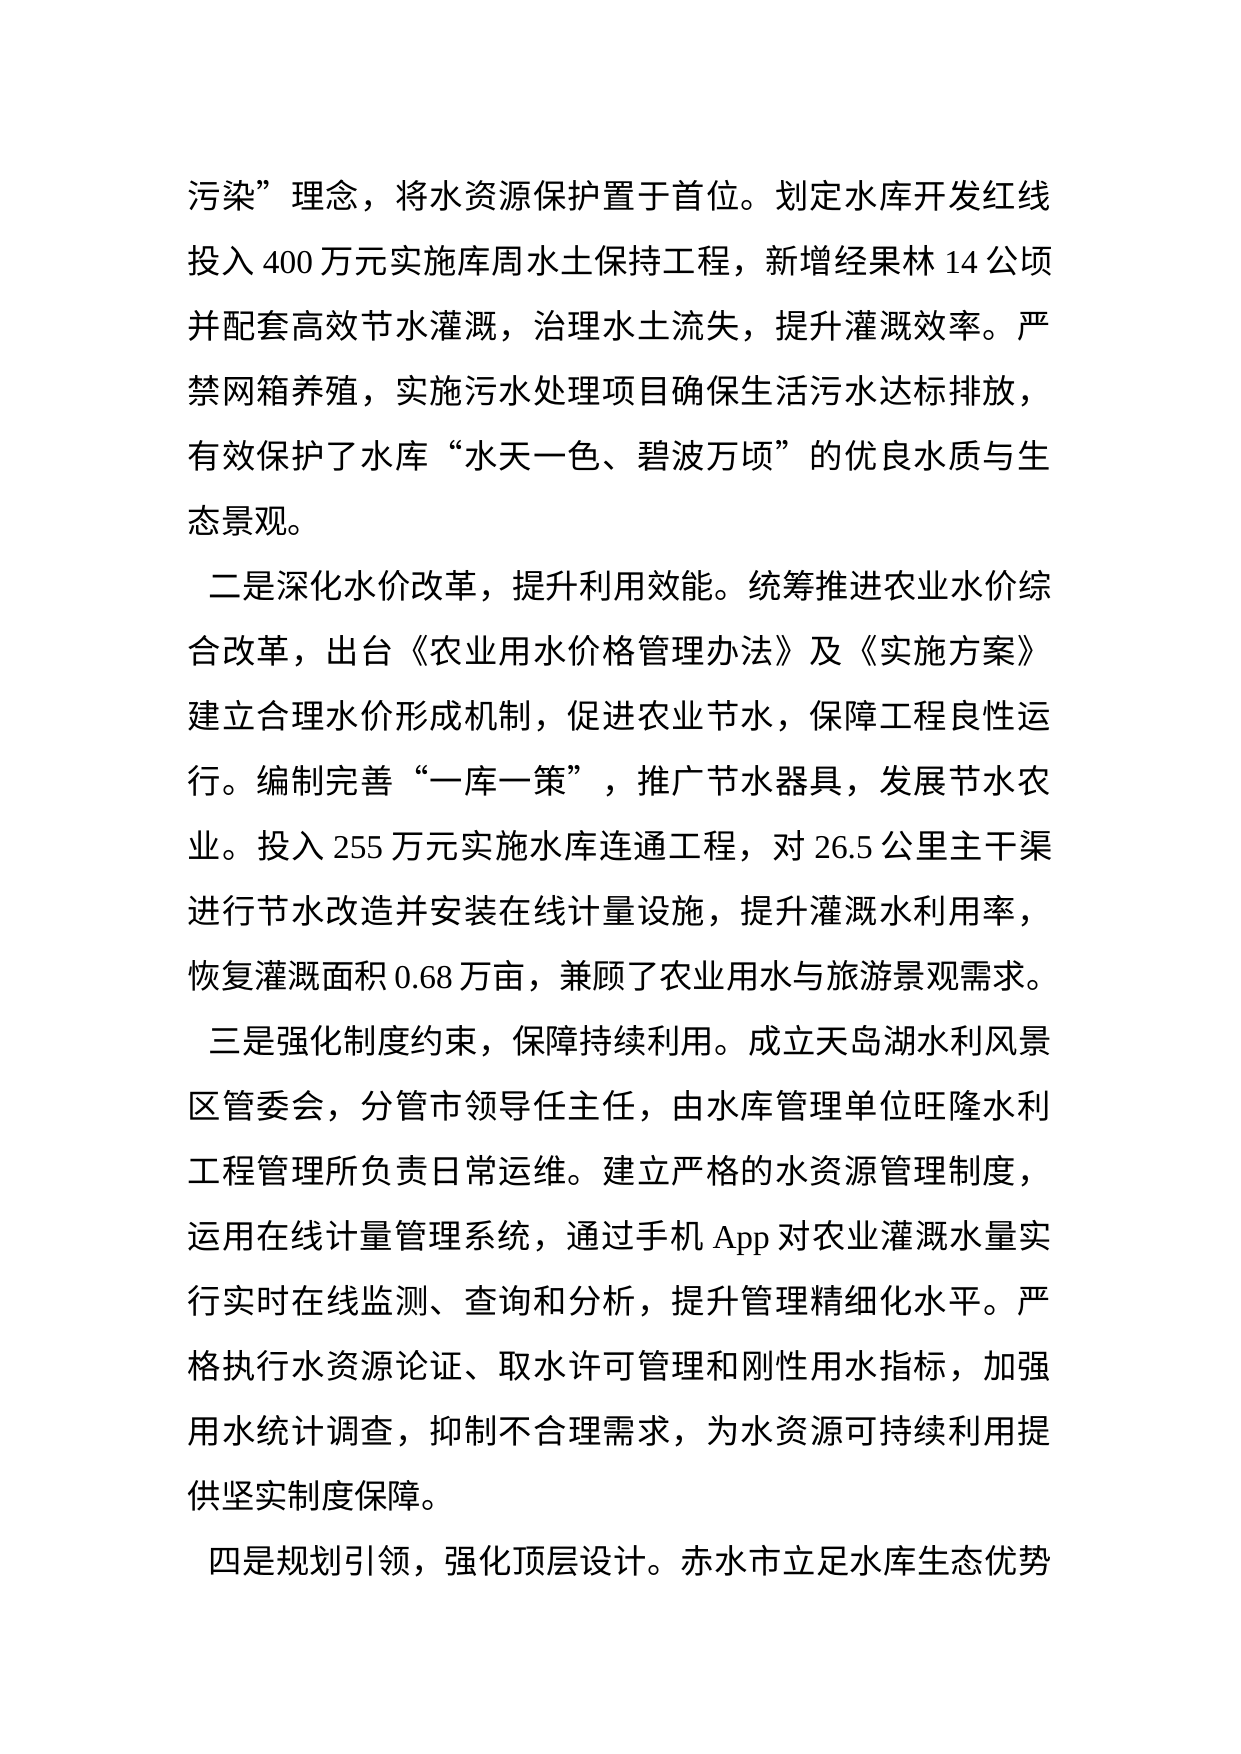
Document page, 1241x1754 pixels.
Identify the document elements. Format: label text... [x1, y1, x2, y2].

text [187, 162, 1053, 552]
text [187, 1527, 1053, 1592]
text 三是强化制度约束，保障持续利用。成立天岛湖水利风景区管委会，分管市领导任主任，由水库管理单位旺隆水利工程管理所负责日常运维。建立严格的水资源管理制度，运用在线计量管理系统，通过手机App对农业灌溉水量实行实时在线监测、查询和分析，提升管理精细化水平。严格执行水资源论证、取水许可管理和刚性用水指标，加强用水统计调查，抑制不合理需求，为水资源可持续利用提供坚实制度保障。 [187, 1007, 1053, 1527]
text 二是深化水价改革，提升利用效能。统筹推进农业水价综合改革，出台《农业用水价格管理办法》及《实施方案》，建立合理水价形成机制，促进农业节水，保障工程良性运行。编制完善“一库一策”，推广节水器具，发展节水农业。投入255万元实施水库连通工程，对26.5公里主干渠进行节水改造并安装在线计量设施，提升灌溉水利用率，恢复灌溉面积0.68万亩，兼顾了农业用水与旅游景观需求。 [187, 552, 1053, 1007]
